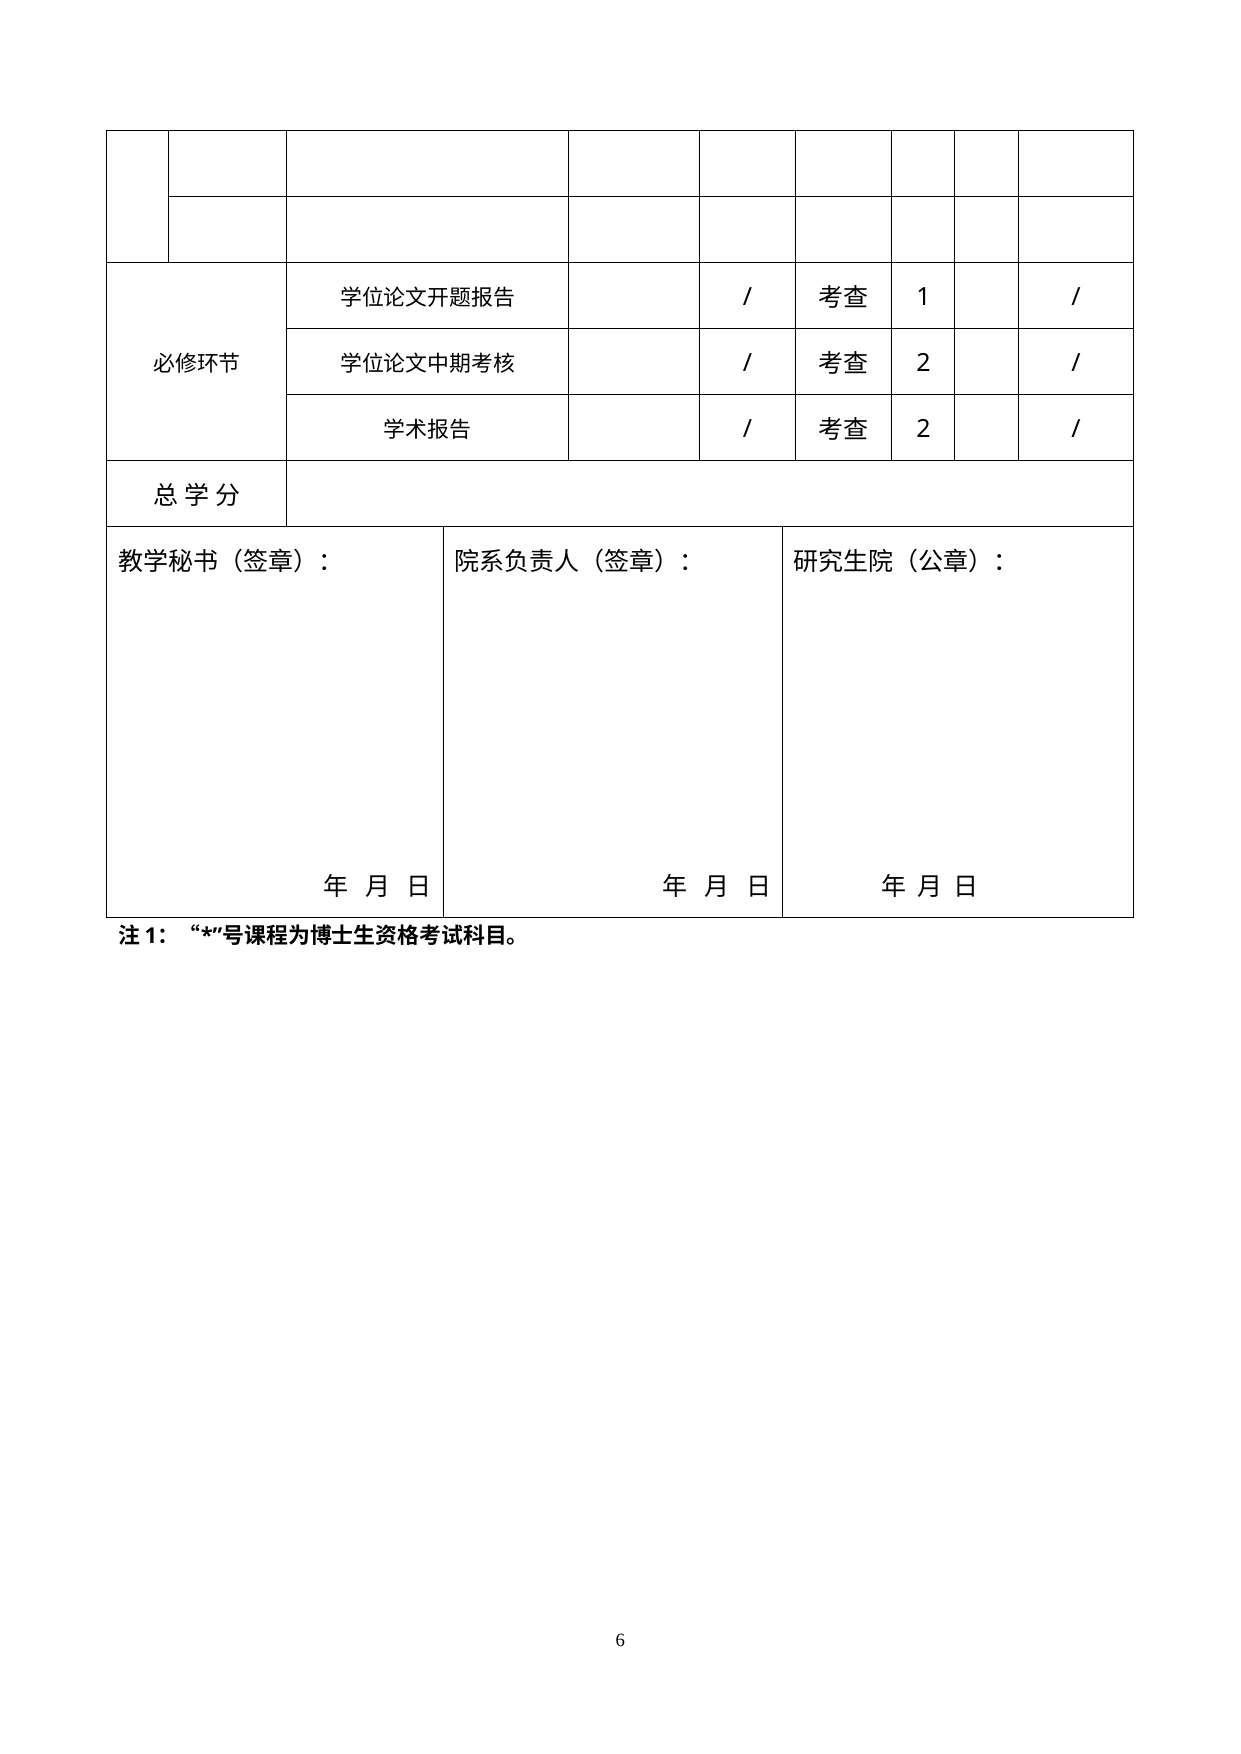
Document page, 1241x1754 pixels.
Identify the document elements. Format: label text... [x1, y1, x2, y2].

table_cell / [700, 329, 795, 394]
table_cell 1 [892, 263, 954, 328]
table_cell 学位论文开题报告 [287, 263, 568, 328]
table_cell [955, 263, 1018, 328]
table_cell [700, 131, 795, 196]
table_cell [287, 461, 1133, 526]
table_cell [287, 131, 568, 196]
table_cell [892, 131, 954, 196]
table_cell [1019, 197, 1133, 262]
table_cell 2 [892, 329, 954, 394]
table_cell [169, 131, 286, 196]
table_cell 2 [892, 395, 954, 460]
table_cell 考查 [796, 395, 891, 460]
table_cell [796, 197, 891, 262]
table_cell [287, 197, 568, 262]
table_cell / [700, 395, 795, 460]
table_cell 学位论文中期考核 [287, 329, 568, 394]
table_cell [892, 197, 954, 262]
table_cell 院系负责人（签章）： 年 月 日 [444, 527, 782, 917]
table_cell [569, 197, 699, 262]
table_cell [569, 131, 699, 196]
table_cell / [1019, 263, 1133, 328]
table_cell [569, 263, 699, 328]
table_cell [569, 395, 699, 460]
table_cell / [700, 263, 795, 328]
table_cell [955, 329, 1018, 394]
table_cell [796, 131, 891, 196]
table_cell 必修环节 [107, 263, 286, 460]
table_cell 研究生院（公章）： 年 月 日 [783, 527, 1133, 917]
text 注1：“*”号课程为博士生资格考试科目。 [118, 918, 1122, 951]
table_cell [955, 197, 1018, 262]
table_cell [700, 197, 795, 262]
table_cell 学术报告 [287, 395, 568, 460]
table_cell 考查 [796, 329, 891, 394]
table_cell [169, 197, 286, 262]
table_cell [955, 395, 1018, 460]
table_cell / [1019, 329, 1133, 394]
table_cell / [1019, 395, 1133, 460]
table_cell [569, 329, 699, 394]
table_cell [1019, 131, 1133, 196]
table_cell 考查 [796, 263, 891, 328]
table_cell [955, 131, 1018, 196]
table_cell 教学秘书（签章）： 年 月 日 [107, 527, 443, 917]
table_cell 总 学 分 [107, 461, 286, 526]
